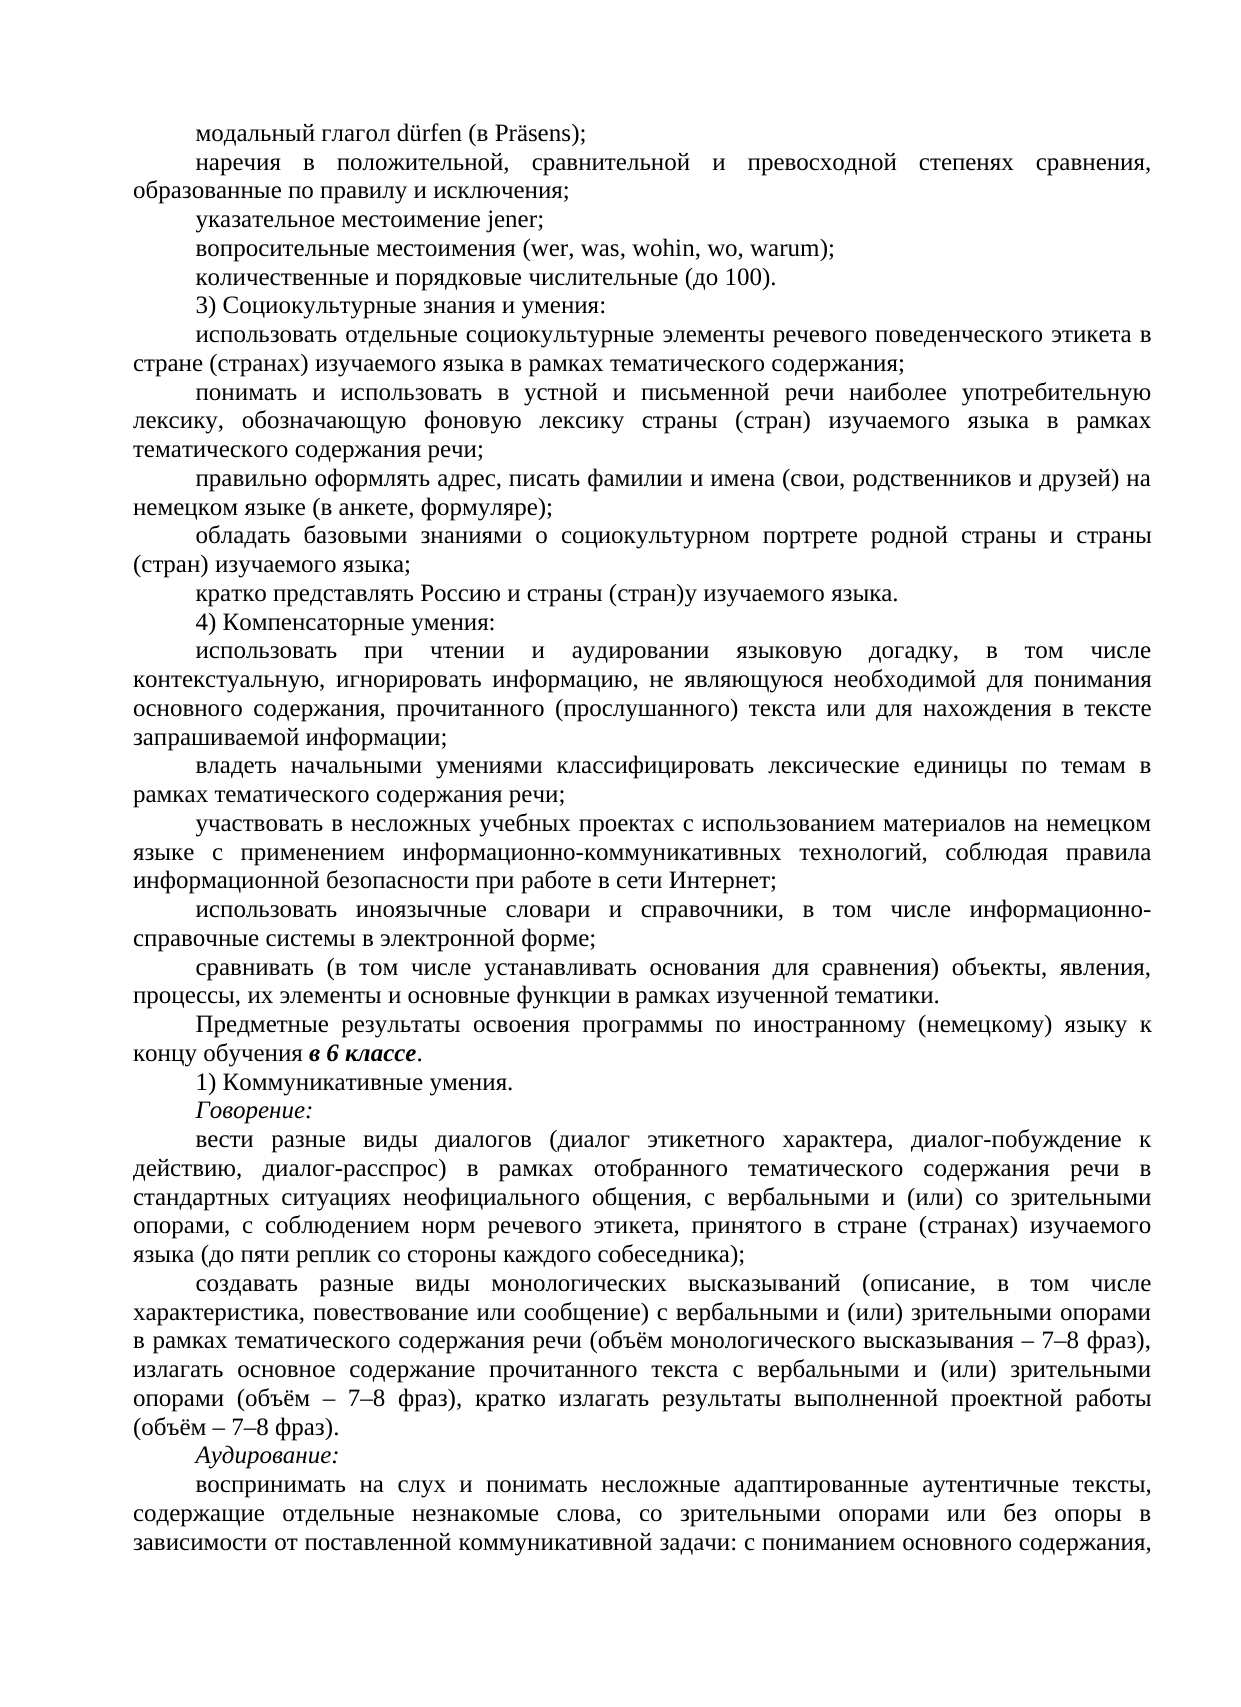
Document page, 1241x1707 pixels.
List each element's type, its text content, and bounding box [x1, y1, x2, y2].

text сравнивать (в том числе устанавливать основания для сравнения) объекты, явления, процессы, их элементы и основные функции в рамках изученной тематики. [133, 952, 1152, 1009]
text правильно оформлять адрес, писать фамилии и имена (свои, родственников и друзей) на немецком языке (в анкете, формуляре); [133, 463, 1152, 521]
text использовать иноязычные словари и справочники, в том числе информационно-справочные системы в электронной форме; [133, 894, 1152, 952]
text владеть начальными умениями классифицировать лексические единицы по темам в рамках тематического содержания речи; [133, 751, 1152, 808]
text обладать базовыми знаниями о социокультурном портрете родной страны и страны (стран) изучаемого языка; [133, 521, 1152, 578]
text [133, 1469, 1152, 1556]
text создавать разные виды монологических высказываний (описание, в том числе характеристика, повествование или сообщение) с вербальными и (или) зрительными опорами в рамках тематического содержания речи (объём монологического высказывания – 7–8 фраз), излагать основное содержание прочитанного текста с вербальными и (или) зрительными опорами (объём – 7–8 фраз), кратко излагать результаты выполненной проектной работы (объём – 7–8 фраз). [133, 1268, 1152, 1441]
text кратко представлять Россию и страны (стран)у изучаемого языка. [133, 578, 1152, 607]
text использовать отдельные социокультурные элементы речевого поведенческого этикета в стране (странах) изучаемого языка в рамках тематического содержания; [133, 319, 1152, 377]
text понимать и использовать в устной и письменной речи наиболее употребительную лексику, обозначающую фоновую лексику страны (стран) изучаемого языка в рамках тематического содержания речи; [133, 377, 1152, 463]
text количественные и порядковые числительные (до 100). [133, 262, 1152, 291]
text Аудирование: [133, 1441, 1152, 1469]
text Предметные результаты освоения программы по иностранному (немецкому) языку к концу обучения в 6 классе. [133, 1009, 1152, 1067]
text указательное местоимение jener; [133, 204, 1152, 233]
text участвовать в несложных учебных проектах с использованием материалов на немецком языке с применением информационно-коммуникативных технологий, соблюдая правила информационной безопасности при работе в сети Интернет; [133, 808, 1152, 894]
text 4) Компенсаторные умения: [133, 607, 1152, 636]
text 3) Социокультурные знания и умения: [133, 291, 1152, 319]
text Говорение: [133, 1096, 1152, 1124]
text использовать при чтении и аудировании языковую догадку, в том числе контекстуальную, игнорировать информацию, не являющуюся необходимой для понимания основного содержания, прочитанного (прослушанного) текста или для нахождения в тексте запрашиваемой информации; [133, 636, 1152, 751]
text наречия в положительной, сравнительной и превосходной степенях сравнения, образованные по правилу и исключения; [133, 147, 1152, 204]
text вопросительные местоимения (wer, was, wohin, wo, warum); [133, 233, 1152, 262]
text модальный глагол dürfen (в Präsens); [133, 118, 1152, 147]
text вести разные виды диалогов (диалог этикетного характера, диалог-побуждение к действию, диалог-расспрос) в рамках отобранного тематического содержания речи в стандартных ситуациях неофициального общения, с вербальными и (или) со зрительными опорами, с соблюдением норм речевого этикета, принятого в стране (странах) изучаемого языка (до пяти реплик со стороны каждого собеседника); [133, 1124, 1152, 1268]
text 1) Коммуникативные умения. [133, 1067, 1152, 1096]
